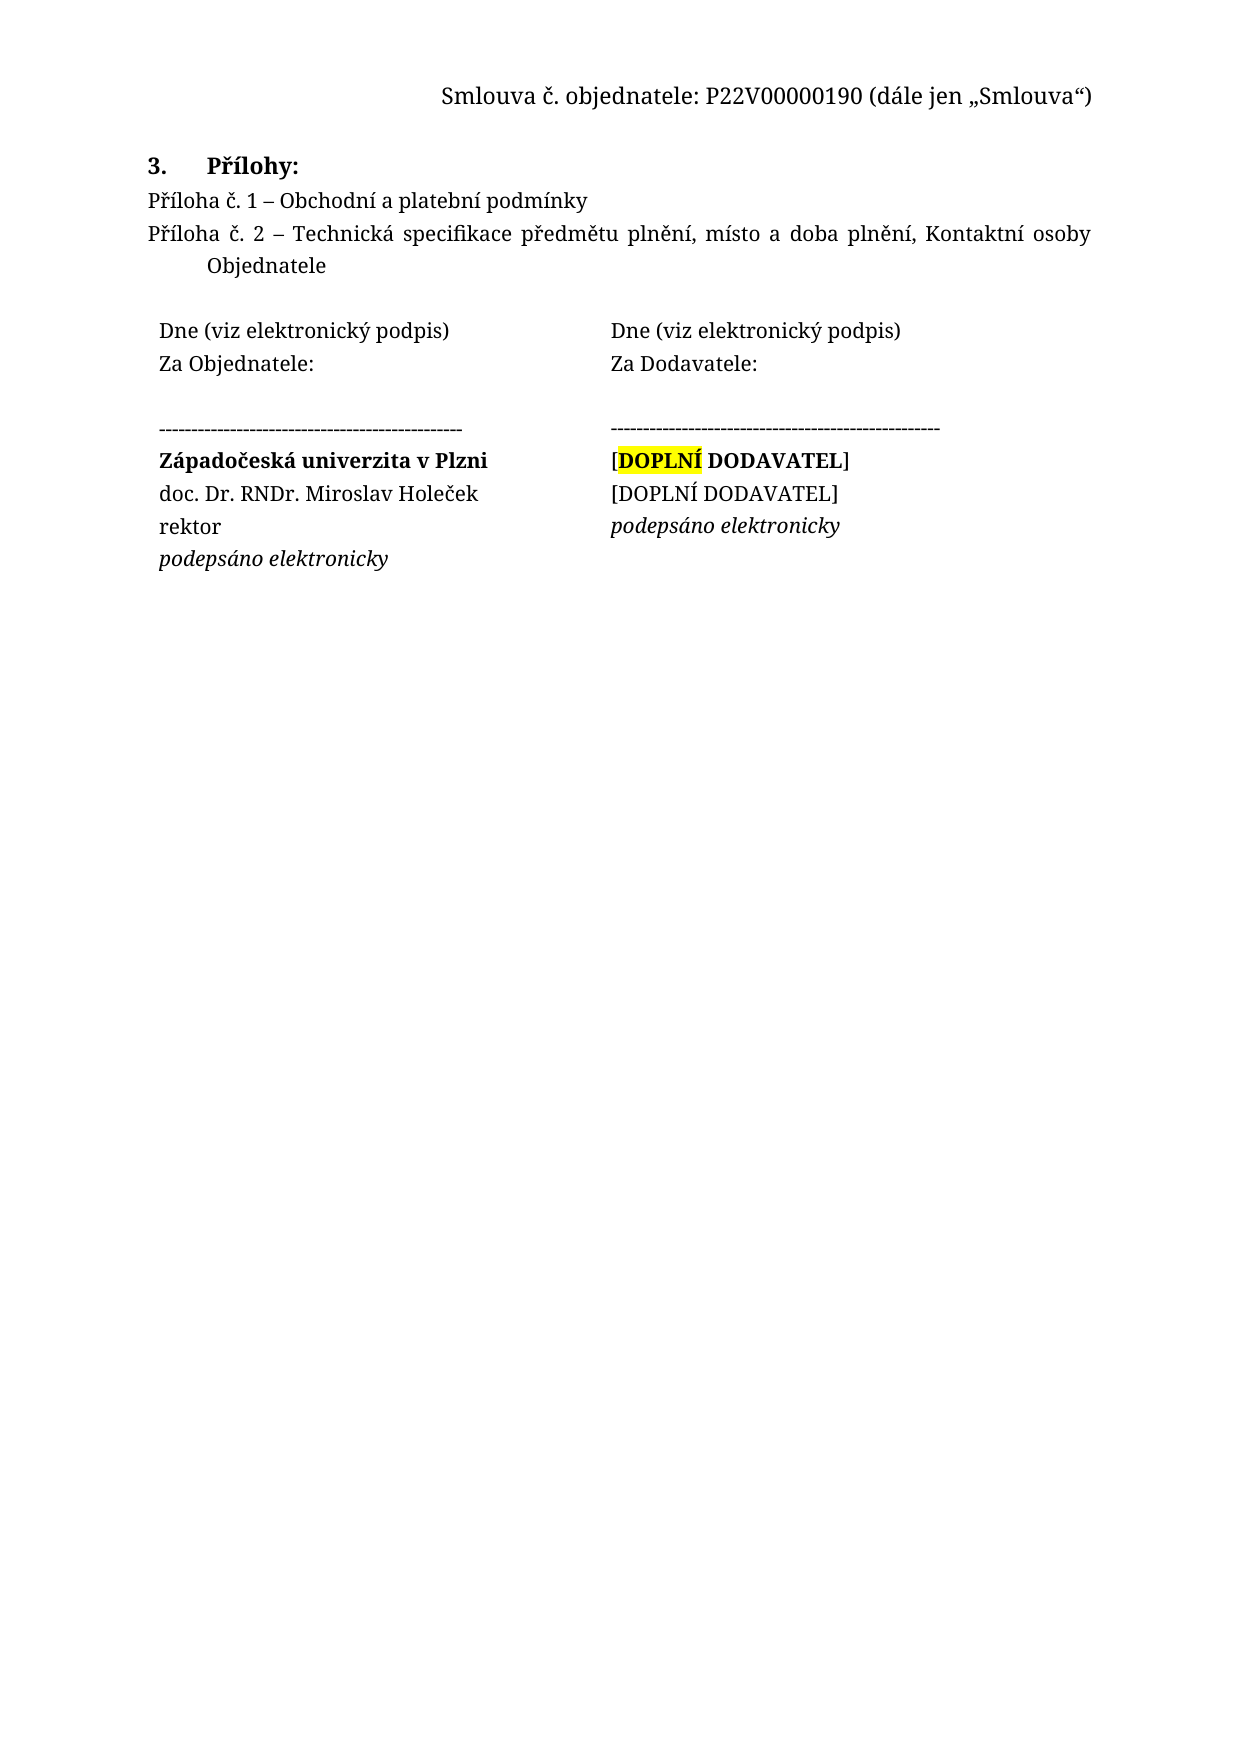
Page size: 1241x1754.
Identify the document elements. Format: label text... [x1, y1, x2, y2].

list Přílohy: [148, 150, 1093, 181]
table_header Dne (viz elektronický podpis) Za Objednatele: ----------------------------------------------- Západočeská univerzita v Plzni doc. Dr. RNDr. Miroslav Holeček rektor podepsáno elektronicky [148, 316, 599, 577]
text Příloha č. 2 – Technická specifikace předmětu plnění, místo a doba plnění, Kontaktní osoby Objednatele [148, 219, 1093, 280]
text Příloha č. 1 – Obchodní a platební podmínky [148, 186, 1093, 214]
table_header Dne (viz elektronický podpis) Za Dodavatele: --------------------------------------------------- [DOPLNÍ DODAVATEL] [DOPLNÍ DODAVATEL] podepsáno elektronicky [599, 316, 1051, 577]
